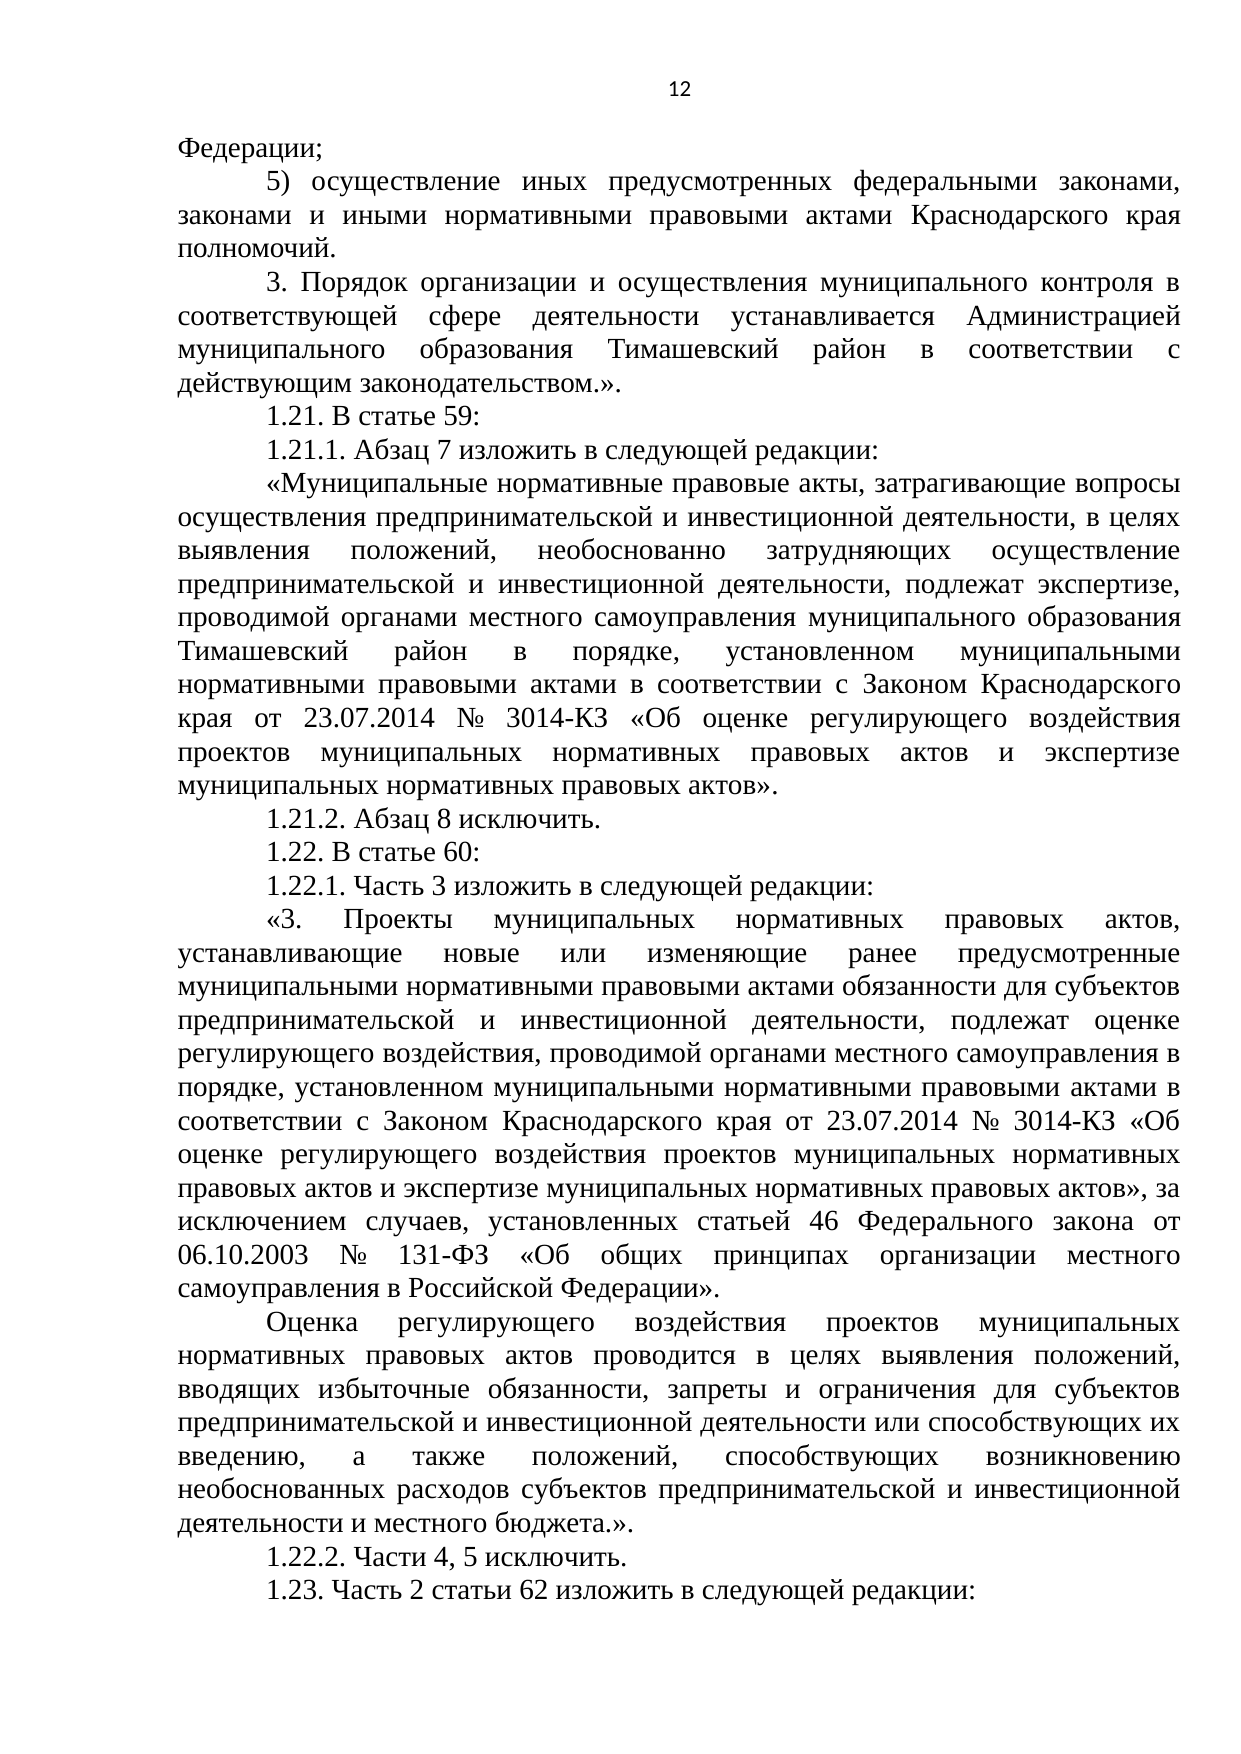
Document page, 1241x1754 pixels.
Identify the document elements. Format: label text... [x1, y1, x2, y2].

text Оценка регулирующего воздействия проектов муниципальных нормативных правовых актов проводится в целях выявления положений, вводящих избыточные обязанности, запреты и ограничения для субъектов предпринимательской и инвестиционной деятельности или способствующих их введению, а также положений, способствующих возникновению необоснованных расходов субъектов предпринимательской и инвестиционной деятельности и местного бюджета.». [177, 1304, 1181, 1539]
text 1.21. В статье 59: [177, 398, 1181, 432]
text «Муниципальные нормативные правовые акты, затрагивающие вопросы осуществления предпринимательской и инвестиционной деятельности, в целях выявления положений, необоснованно затрудняющих осуществление предпринимательской и инвестиционной деятельности, подлежат экспертизе, проводимой органами местного самоуправления муниципального образования Тимашевский район в порядке, установленном муниципальными нормативными правовыми актами в соответствии с Законом Краснодарского края от 23.07.2014 № 3014-КЗ «Об оценке регулирующего воздействия проектов муниципальных нормативных правовых актов и экспертизе муниципальных нормативных правовых актов». [177, 465, 1181, 801]
text 1.21.2. Абзац 8 исключить. [177, 801, 1181, 834]
text 5) осуществление иных предусмотренных федеральными законами, законами и иными нормативными правовыми актами Краснодарского края полномочий. [177, 163, 1181, 264]
text 1.22.2. Части 4, 5 исключить. [177, 1539, 1181, 1572]
text 1.22.1. Часть 3 изложить в следующей редакции: [177, 868, 1181, 901]
text 1.22. В статье 60: [177, 834, 1181, 868]
text 1.21.1. Абзац 7 изложить в следующей редакции: [177, 432, 1181, 465]
text 3. Порядок организации и осуществления муниципального контроля в соответствующей сфере деятельности устанавливается Администрацией муниципального образования Тимашевский район в соответствии с действующим законодательством.». [177, 264, 1181, 398]
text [177, 130, 1181, 163]
text «3. Проекты муниципальных нормативных правовых актов, устанавливающие новые или изменяющие ранее предусмотренные муниципальными нормативными правовыми актами обязанности для субъектов предпринимательской и инвестиционной деятельности, подлежат оценке регулирующего воздействия, проводимой органами местного самоуправления в порядке, установленном муниципальными нормативными правовыми актами в соответствии с Законом Краснодарского края от 23.07.2014 № 3014-КЗ «Об оценке регулирующего воздействия проектов муниципальных нормативных правовых актов и экспертизе муниципальных нормативных правовых актов», за исключением случаев, установленных статьей 46 Федерального закона от 06.10.2003 № 131-ФЗ «Об общих принципах организации местного самоуправления в Российской Федерации». [177, 901, 1181, 1304]
text 1.23. Часть 2 статьи 62 изложить в следующей редакции: [177, 1572, 1181, 1606]
